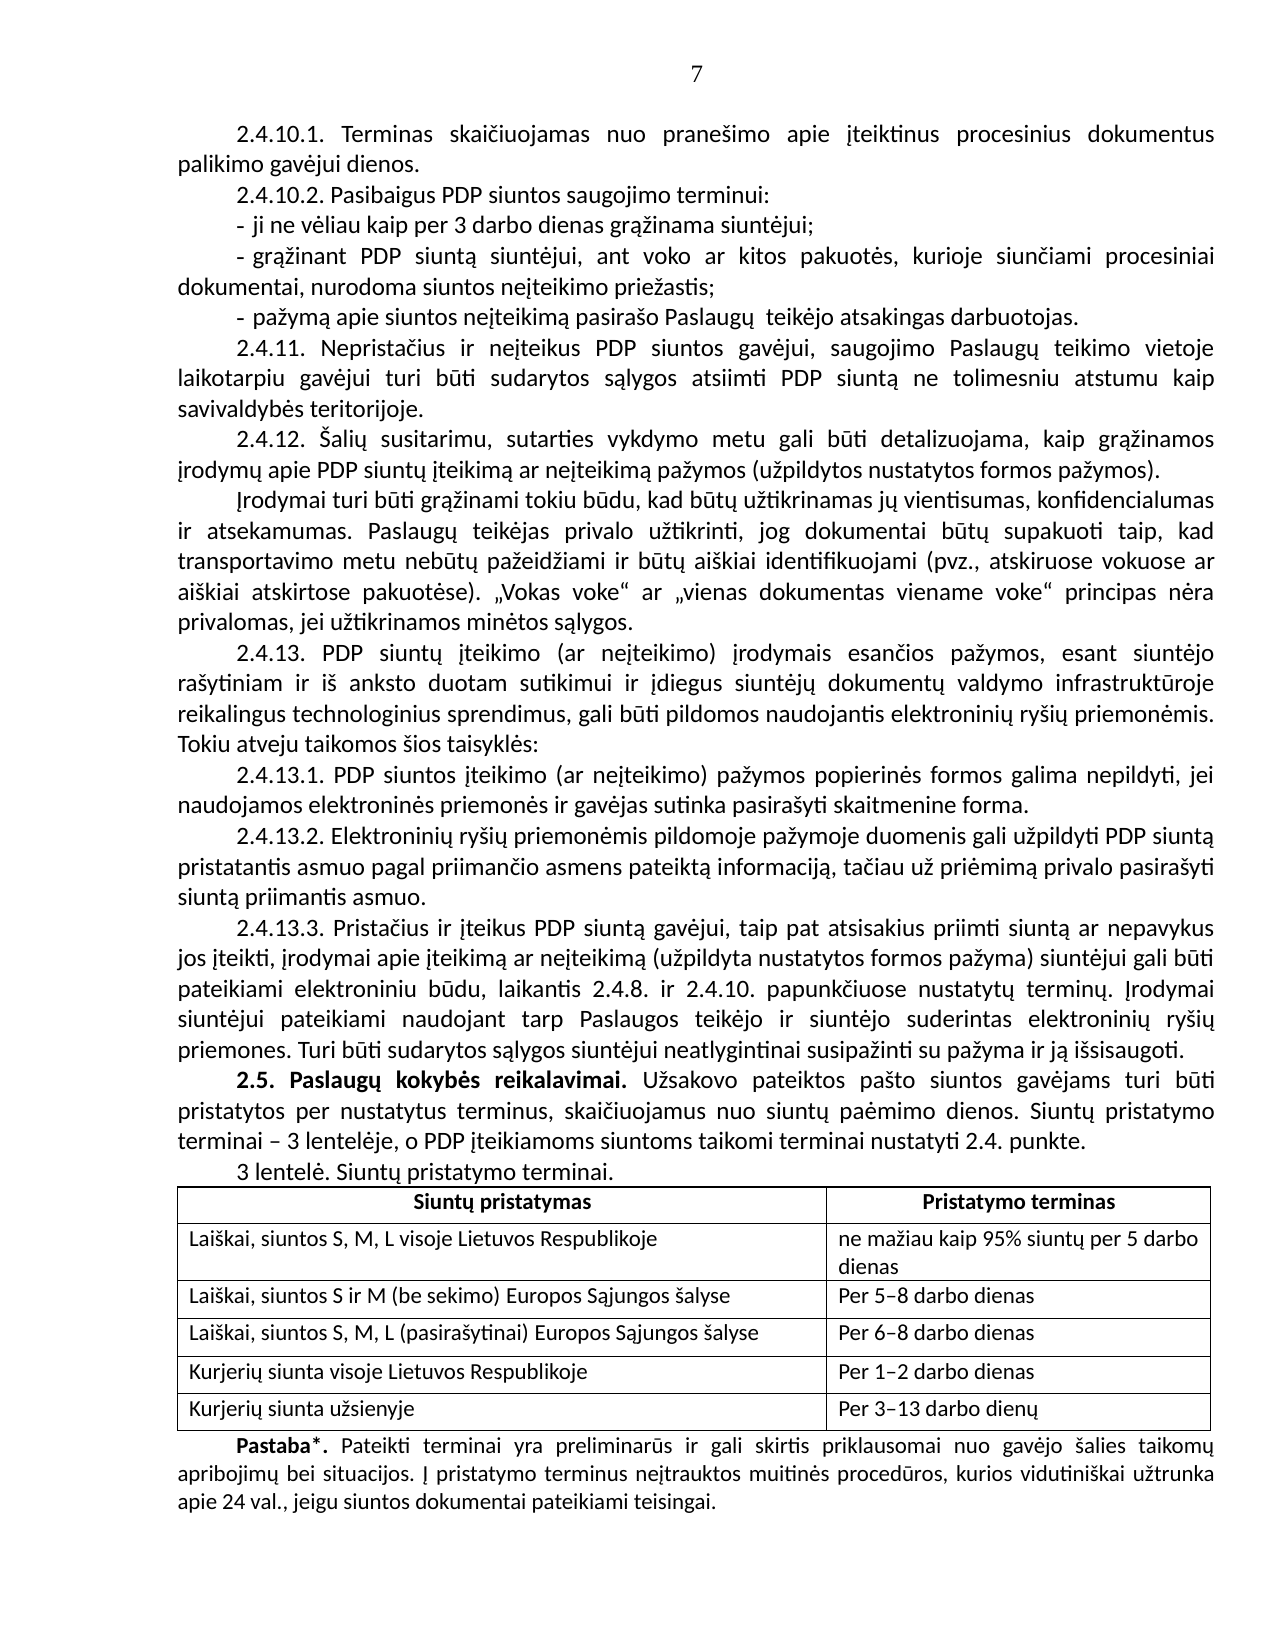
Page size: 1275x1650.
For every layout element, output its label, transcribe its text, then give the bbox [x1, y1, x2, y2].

text 2.4.13. PDP siuntų įteikimo (ar neįteikimo) įrodymais esančios pažymos, esant siuntėjo rašytiniam ir iš anksto duotam sutikimui ir įdiegus siuntėjų dokumentų valdymo infrastruktūroje reikalingus technologinius sprendimus, gali būti pildomos naudojantis elektroninių ryšių priemonėmis. Tokiu atveju taikomos šios taisyklės: [177, 637, 1216, 759]
text Pastaba*. Pateikti terminai yra preliminarūs ir gali skirtis priklausomai nuo gavėjo šalies taikomų apribojimų bei situacijos. Į pristatymo terminus neįtrauktos muitinės procedūros, kurios vidutiniškai užtrunka apie 24 val., jeigu siuntos dokumentai pateikiami teisingai. [177, 1431, 1216, 1515]
list grąžinant PDP siuntą siuntėjui, ant voko ar kitos pakuotės, kurioje siunčiami procesiniai dokumentai, nurodoma siuntos neįteikimo priežastis; [177, 240, 1216, 301]
text 2.4.13.2. Elektroninių ryšių priemonėmis pildomoje pažymoje duomenis gali užpildyti PDP siuntą pristatantis asmuo pagal priimančio asmens pateiktą informaciją, tačiau už priėmimą privalo pasirašyti siuntą priimantis asmuo. [177, 820, 1216, 912]
text 3 lentelė. Siuntų pristatymo terminai. [177, 1156, 1216, 1186]
table_cell Laiškai, siuntos S ir M (be sekimo) Europos Sąjungos šalyse [178, 1281, 826, 1317]
text 2.4.12. Šalių susitarimu, sutarties vykdymo metu gali būti detalizuojama, kaip grąžinamos įrodymų apie PDP siuntų įteikimą ar neįteikimą pažymos (užpildytos nustatytos formos pažymos). [177, 423, 1216, 484]
table_cell Per 3–13 darbo dienų [827, 1394, 1210, 1430]
table_cell Per 5–8 darbo dienas [827, 1281, 1210, 1317]
text 2.4.13.3. Pristačius ir įteikus PDP siuntą gavėjui, taip pat atsisakius priimti siuntą ar nepavykus jos įteikti, įrodymai apie įteikimą ar neįteikimą (užpildyta nustatytos formos pažyma) siuntėjui gali būti pateikiami elektroniniu būdu, laikantis 2.4.8. ir 2.4.10. papunkčiuose nustatytų terminų. Įrodymai siuntėjui pateikiami naudojant tarp Paslaugos teikėjo ir siuntėjo suderintas elektroninių ryšių priemones. Turi būti sudarytos sąlygos siuntėjui neatlygintinai susipažinti su pažyma ir ją išsisaugoti. [177, 912, 1216, 1064]
table_cell Laiškai, siuntos S, M, L visoje Lietuvos Respublikoje [178, 1224, 826, 1280]
table_cell Kurjerių siunta užsienyje [178, 1394, 826, 1430]
text 2.4.10.1. Terminas skaičiuojamas nuo pranešimo apie įteiktinus procesinius dokumentus palikimo gavėjui dienos. [177, 118, 1216, 179]
text 2.4.11. Nepristačius ir neįteikus PDP siuntos gavėjui, saugojimo Paslaugų teikimo vietoje laikotarpiu gavėjui turi būti sudarytos sąlygos atsiimti PDP siuntą ne tolimesniu atstumu kaip savivaldybės teritorijoje. [177, 332, 1216, 423]
table_cell Laiškai, siuntos S, M, L (pasirašytinai) Europos Sąjungos šalyse [178, 1319, 826, 1356]
text 2.5. Paslaugų kokybės reikalavimai. Užsakovo pateiktos pašto siuntos gavėjams turi būti pristatytos per nustatytus terminus, skaičiuojamus nuo siuntų paėmimo dienos. Siuntų pristatymo terminai – 3 lentelėje, o PDP įteikiamoms siuntoms taikomi terminai nustatyti 2.4. punkte. [177, 1064, 1216, 1156]
table_header Siuntų pristatymas [178, 1188, 826, 1223]
text Įrodymai turi būti grąžinami tokiu būdu, kad būtų užtikrinamas jų vientisumas, konfidencialumas ir atsekamumas. Paslaugų teikėjas privalo užtikrinti, jog dokumentai būtų supakuoti taip, kad transportavimo metu nebūtų pažeidžiami ir būtų aiškiai identifikuojami (pvz., atskiruose vokuose ar aiškiai atskirtose pakuotėse). „Vokas voke“ ar „vienas dokumentas viename voke“ principas nėra privalomas, jei užtikrinamos minėtos sąlygos. [177, 484, 1216, 637]
table_cell ne mažiau kaip 95% siuntų per 5 darbo dienas [827, 1224, 1210, 1280]
table_cell Per 1–2 darbo dienas [827, 1357, 1210, 1393]
text 2.4.10.2. Pasibaigus PDP siuntos saugojimo terminui: [177, 179, 1216, 210]
list pažymą apie siuntos neįteikimą pasirašo Paslaugų teikėjo atsakingas darbuotojas. [177, 301, 1216, 332]
list ji ne vėliau kaip per 3 darbo dienas grąžinama siuntėjui; [177, 210, 1216, 240]
table_header Pristatymo terminas [827, 1188, 1210, 1223]
text 2.4.13.1. PDP siuntos įteikimo (ar neįteikimo) pažymos popierinės formos galima nepildyti, jei naudojamos elektroninės priemonės ir gavėjas sutinka pasirašyti skaitmenine forma. [177, 759, 1216, 820]
table_cell Kurjerių siunta visoje Lietuvos Respublikoje [178, 1357, 826, 1393]
table_cell Per 6–8 darbo dienas [827, 1319, 1210, 1356]
